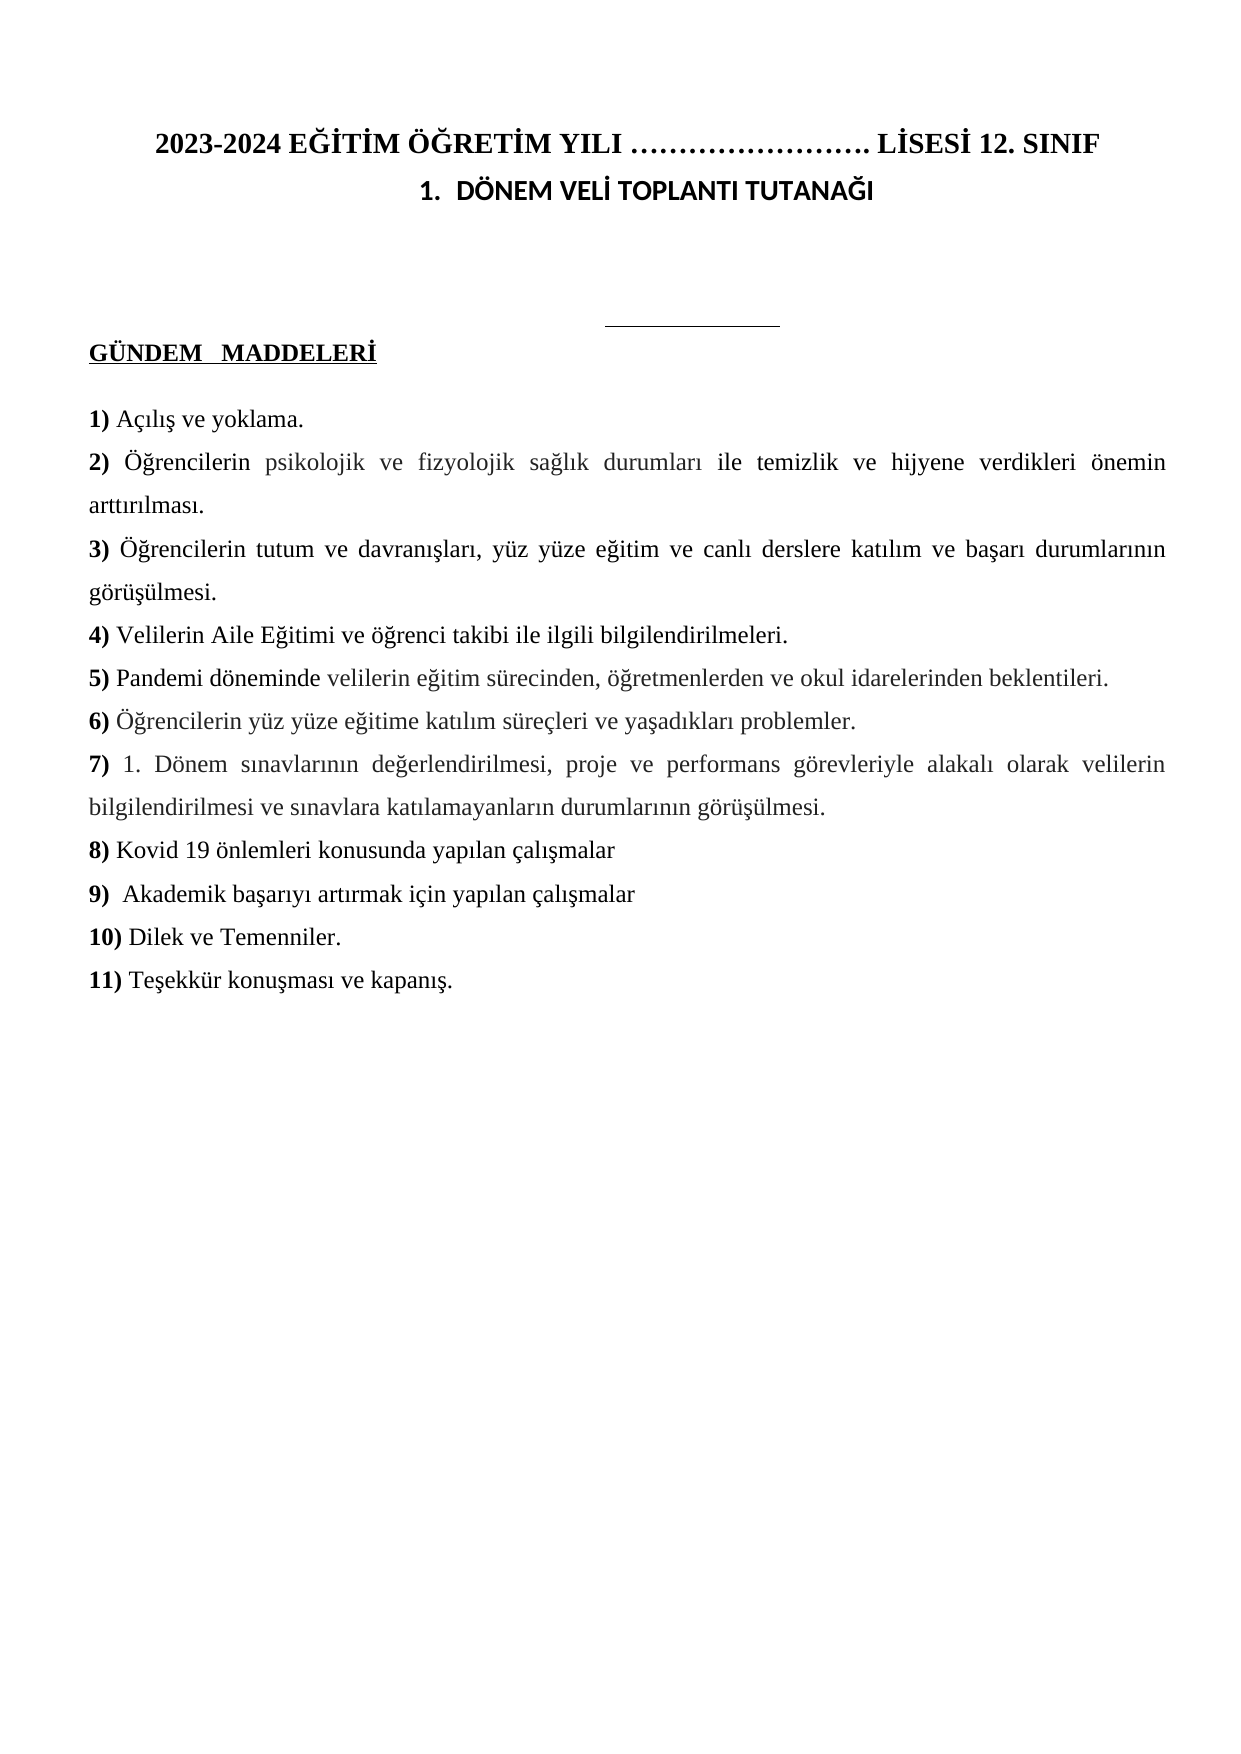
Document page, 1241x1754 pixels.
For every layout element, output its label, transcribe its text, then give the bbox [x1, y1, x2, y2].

text 2023-2024 EĞİTİM ÖĞRETİM YILI ……………………. LİSESİ 12. SINIF [89, 126, 1167, 160]
text 11) Teşekkür konuşması ve kapanış. [89, 965, 1167, 994]
text 2) Öğrencilerin psikolojik ve fizyolojik sağlık durumları ile temizlik ve hijyene verdikleri önemin arttırılması. [89, 447, 1167, 519]
text 4) Velilerin Aile Eğitimi ve öğrenci takibi ile ilgili bilgilendirilmeleri. [89, 620, 1167, 649]
text 3) Öğrencilerin tutum ve davranışları, yüz yüze eğitim ve canlı derslere katılım ve başarı durumlarının görüşülmesi. [89, 534, 1167, 606]
text 8) Kovid 19 önlemleri konusunda yapılan çalışmalar [89, 836, 1167, 864]
text 9) Akademik başarıyı artırmak için yapılan çalışmalar [89, 879, 1167, 907]
text 1) Açılış ve yoklama. [89, 404, 1167, 433]
list DÖNEM VELİ TOPLANTI TUTANAĞI [126, 172, 1167, 208]
text 6) Öğrencilerin yüz yüze eğitime katılım süreçleri ve yaşadıkları problemler. [89, 706, 1167, 735]
text 7) 1. Dönem sınavlarının değerlendirilmesi, proje ve performans görevleriyle alakalı olarak velilerin bilgilendirilmesi ve sınavlara katılamayanların durumlarının görüşülmesi. [89, 749, 1167, 821]
text 10) Dilek ve Temenniler. [89, 922, 1167, 951]
text GÜNDEM MADDELERİ [89, 329, 1167, 367]
text 5) Pandemi döneminde velilerin eğitim sürecinden, öğretmenlerden ve okul idarelerinden beklentileri. [89, 663, 1167, 692]
